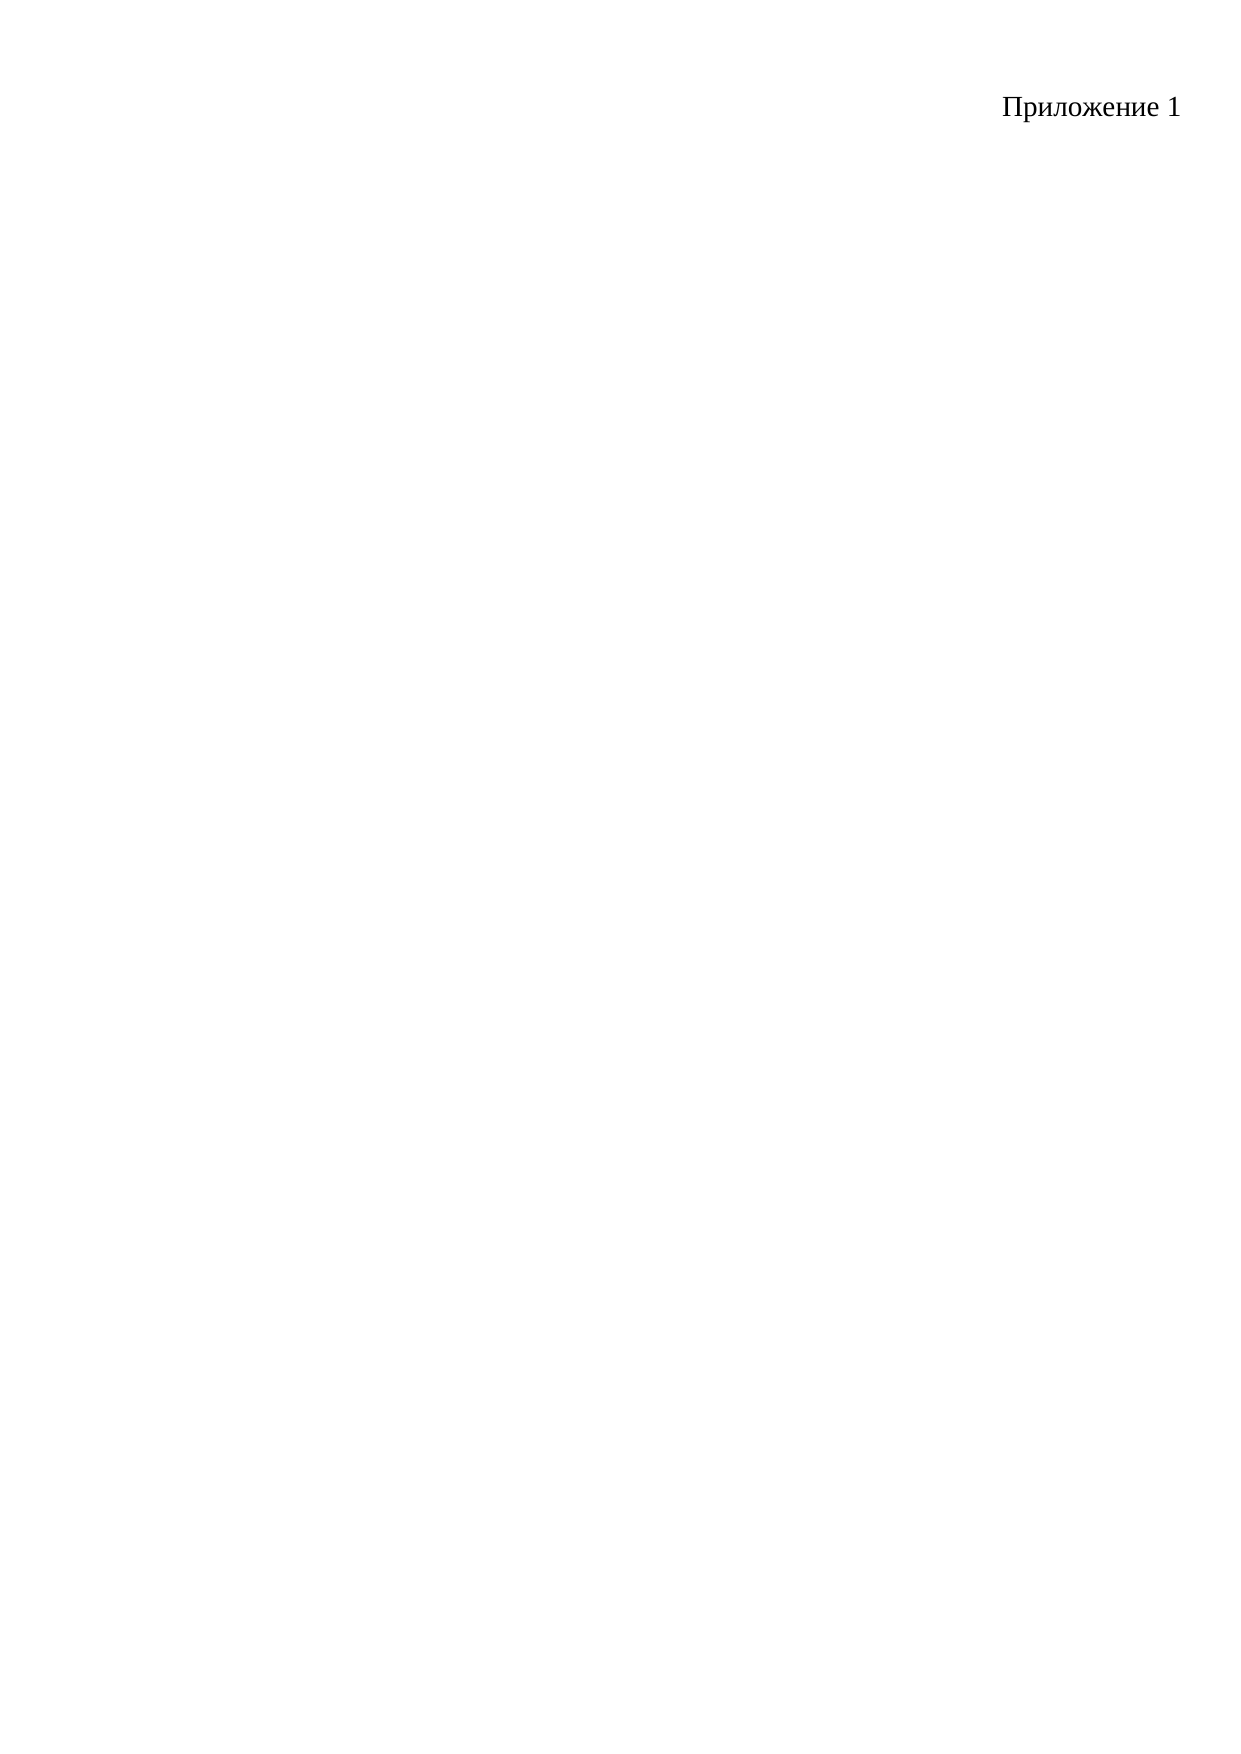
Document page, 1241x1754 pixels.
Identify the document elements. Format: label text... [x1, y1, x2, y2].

text Приложение 1 [177, 89, 1181, 122]
